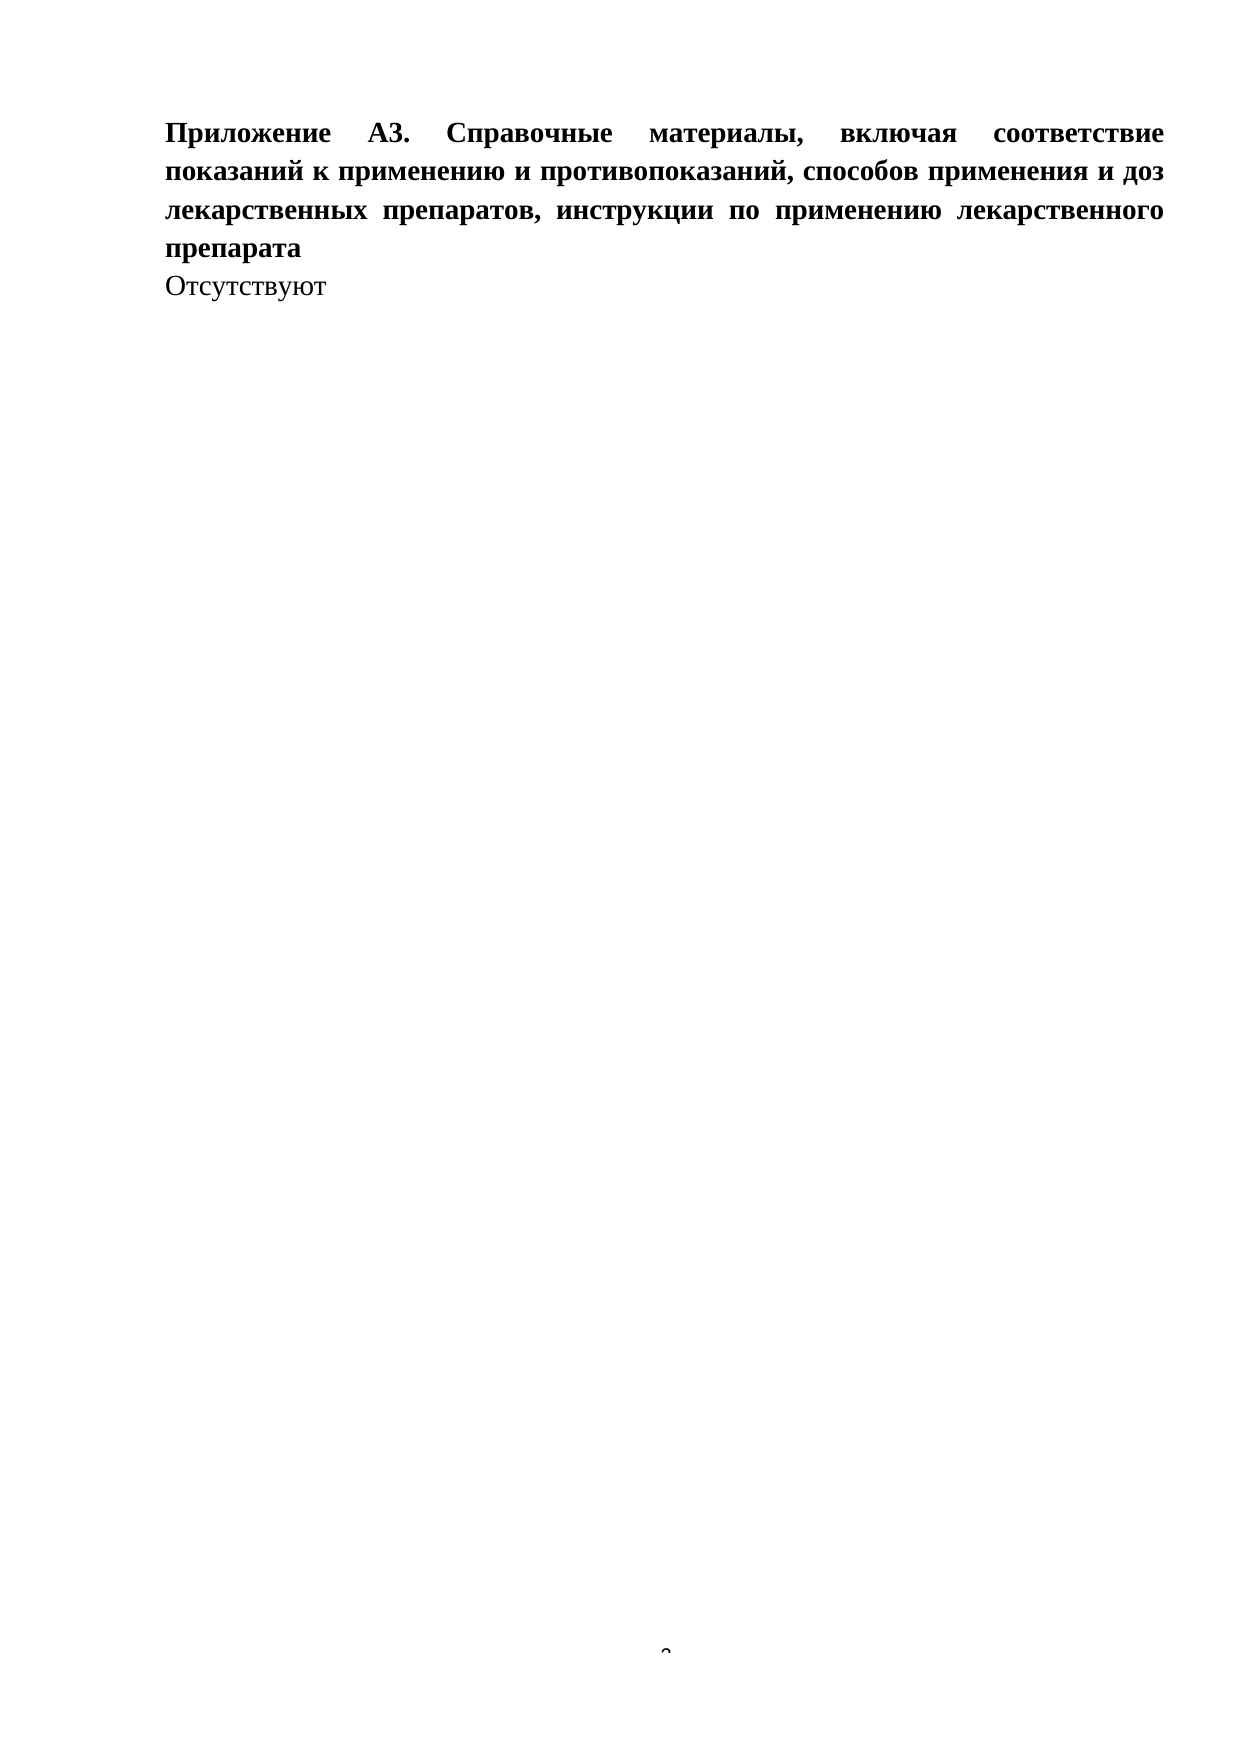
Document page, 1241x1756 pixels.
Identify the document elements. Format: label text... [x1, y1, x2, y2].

text Отсутствуют [165, 269, 1176, 302]
subtitle Приложение А3. Справочные материалы, включая соответствие показаний к применению и противопоказаний, способов применения и доз лекарственных препаратов, инструкции по применению лекарственного препарата [165, 115, 1164, 264]
